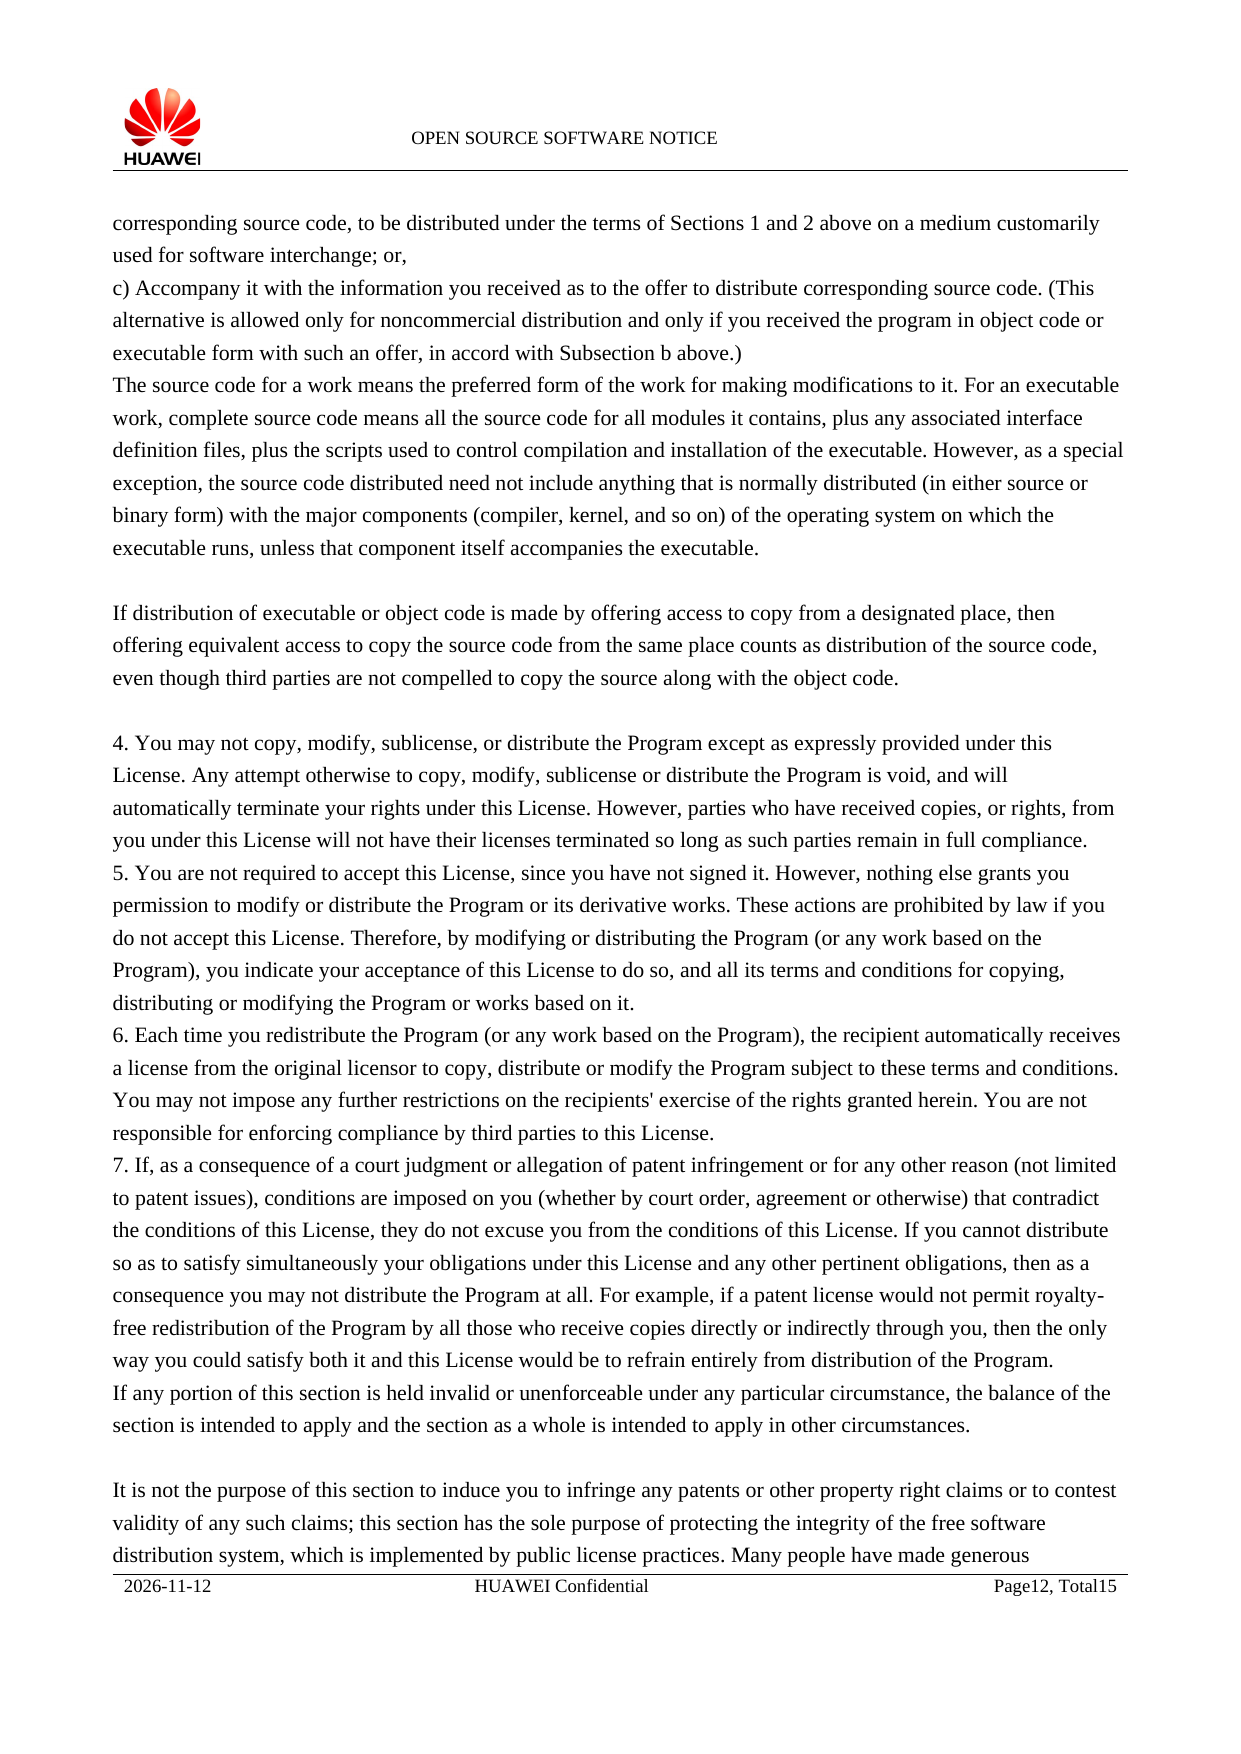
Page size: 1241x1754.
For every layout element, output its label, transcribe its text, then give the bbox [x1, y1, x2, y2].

picture [124, 88, 201, 165]
